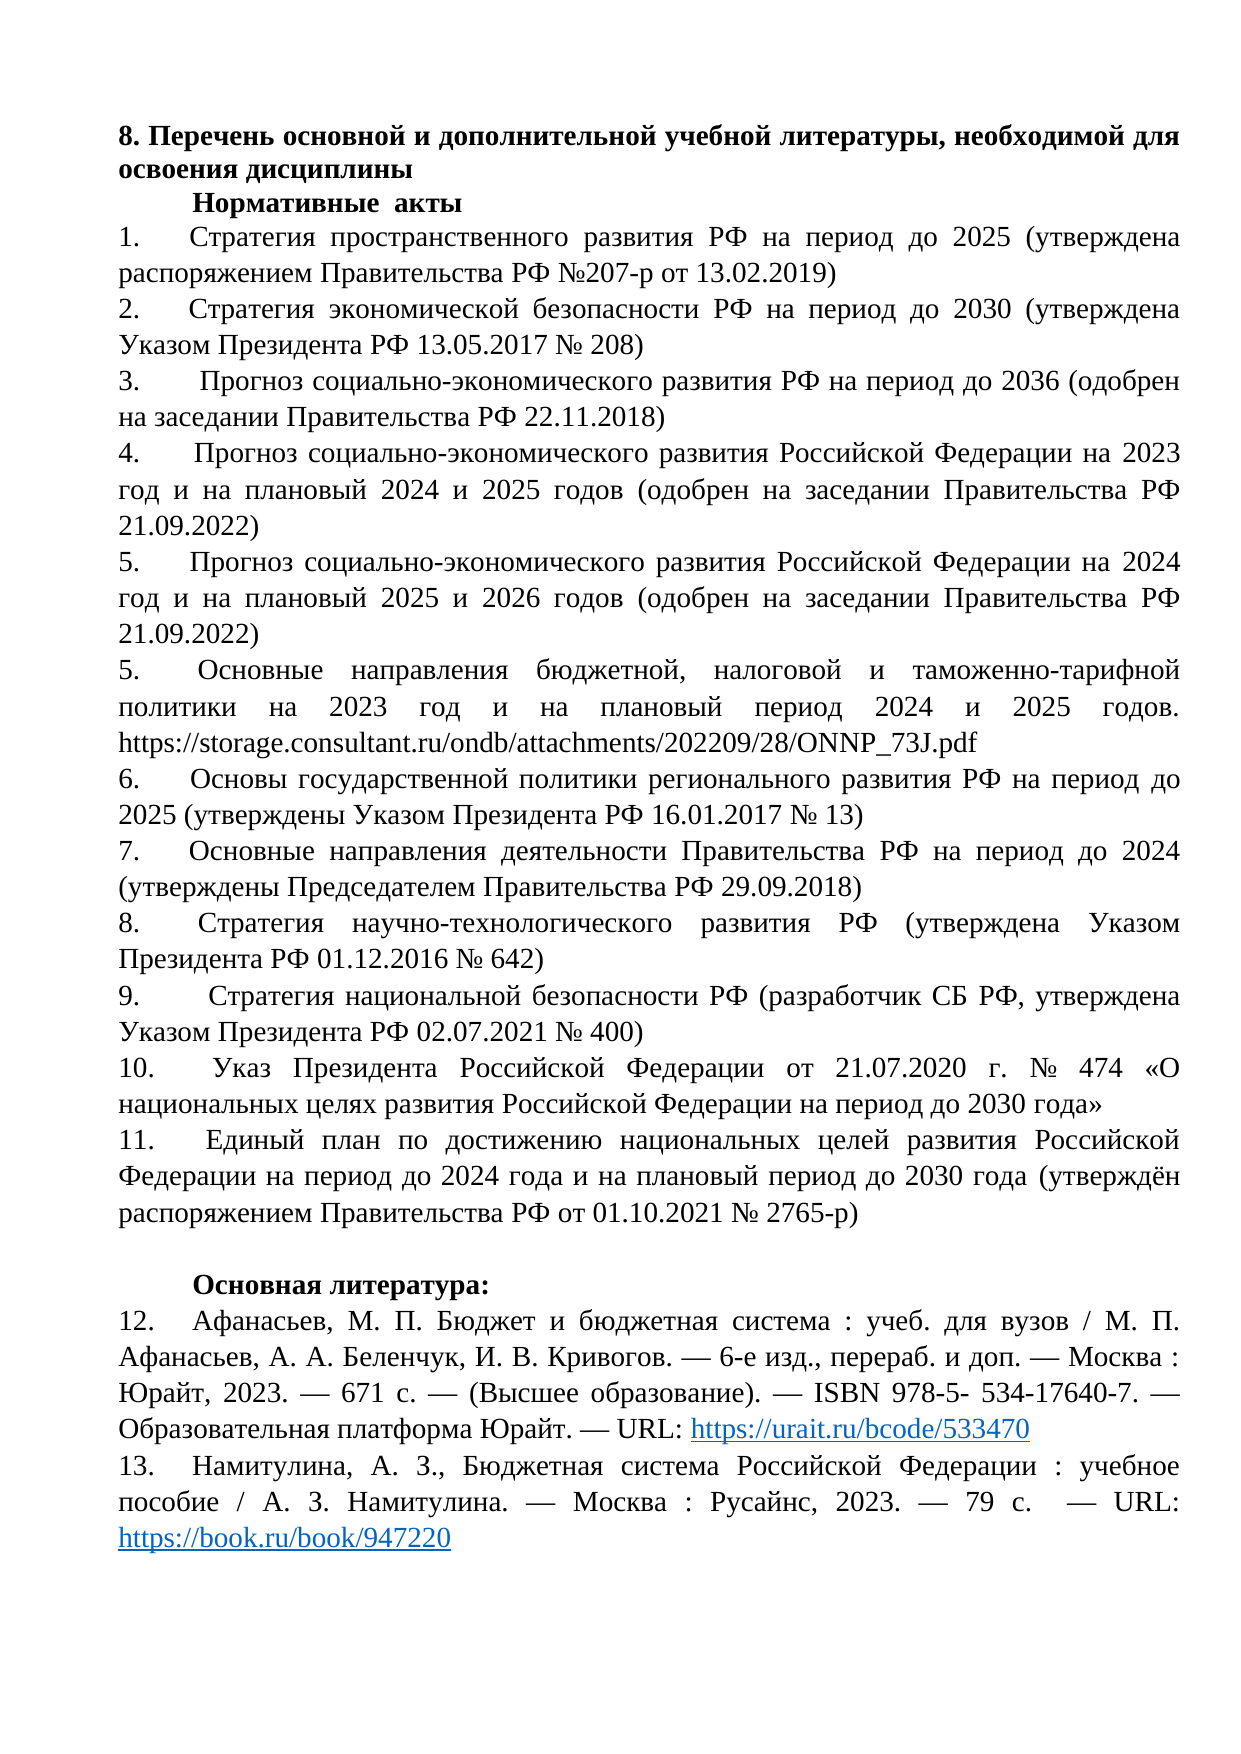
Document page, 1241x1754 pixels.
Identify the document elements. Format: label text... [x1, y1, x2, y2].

list Указ Президента Российской Федерации от 21.07.2020 г. № 474 «О национальных целях развития Российской Федерации на период до 2030 года» [118, 1050, 1180, 1120]
list Прогноз социально-экономического развития РФ на период до 2036 (одобрен на заседании Правительства РФ 22.11.2018) [118, 363, 1180, 433]
list Стратегия экономической безопасности РФ на период до 2030 (утверждена Указом Президента РФ 13.05.2017 № 208) [118, 291, 1180, 361]
list Афанасьев, М. П. Бюджет и бюджетная система : учеб. для вузов / М. П. Афанасьев, А. А. Беленчук, И. В. Кривогов. — 6-е изд., перераб. и доп. — Москва : Юрайт, 2023. — 671 с. — (Высшее образование). — ISBN 978-5- 534-17640-7. — Образовательная платформа Юрайт. — URL: https://urait.ru/bcode/533470 [118, 1303, 1181, 1445]
list Намитулина, А. З., Бюджетная система Российской Федерации : учебное пособие / А. З. Намитулина. — Москва : Русайнс, 2023. — 79 с. — URL: https://book.ru/book/947220 [118, 1448, 1181, 1553]
list Единый план по достижению национальных целей развития Российской Федерации на период до 2024 года и на плановый период до 2030 года (утверждён распоряжением Правительства РФ от 01.10.2021 № 2765-р) [118, 1122, 1180, 1228]
list Прогноз социально-экономического развития Российской Федерации на 2024 год и на плановый 2025 и 2026 годов (одобрен на заседании Правительства РФ 21.09.2022) [118, 544, 1180, 650]
list Прогноз социально-экономического развития Российской Федерации на 2023 год и на плановый 2024 и 2025 годов (одобрен на заседании Правительства РФ 21.09.2022) [118, 436, 1180, 541]
list Основные направления деятельности Правительства РФ на период до 2024 (утверждены Председателем Правительства РФ 29.09.2018) [118, 833, 1180, 903]
text 8. Перечень основной и дополнительной учебной литературы, необходимой для освоения дисциплины [118, 118, 1181, 185]
list Основы государственной политики регионального развития РФ на период до 2025 (утверждены Указом Президента РФ 16.01.2017 № 13) [118, 761, 1180, 831]
list Стратегия научно-технологического развития РФ (утверждена Указом Президента РФ 01.12.2016 № 642) [118, 906, 1180, 975]
list Основные направления бюджетной, налоговой и таможенно-тарифной политики на 2023 год и на плановый период 2024 и 2025 годов. https://storage.consultant.ru/ondb/attachments/202209/28/ONNP_73J.pdf [118, 652, 1180, 758]
text Нормативные акты [118, 185, 1181, 219]
list Стратегия национальной безопасности РФ (разработчик СБ РФ, утверждена Указом Президента РФ 02.07.2021 № 400) [118, 978, 1180, 1047]
list Стратегия пространственного развития РФ на период до 2025 (утверждена распоряжением Правительства РФ №207-р от 13.02.2019) [118, 219, 1180, 288]
text Основная литература: [118, 1267, 1181, 1301]
